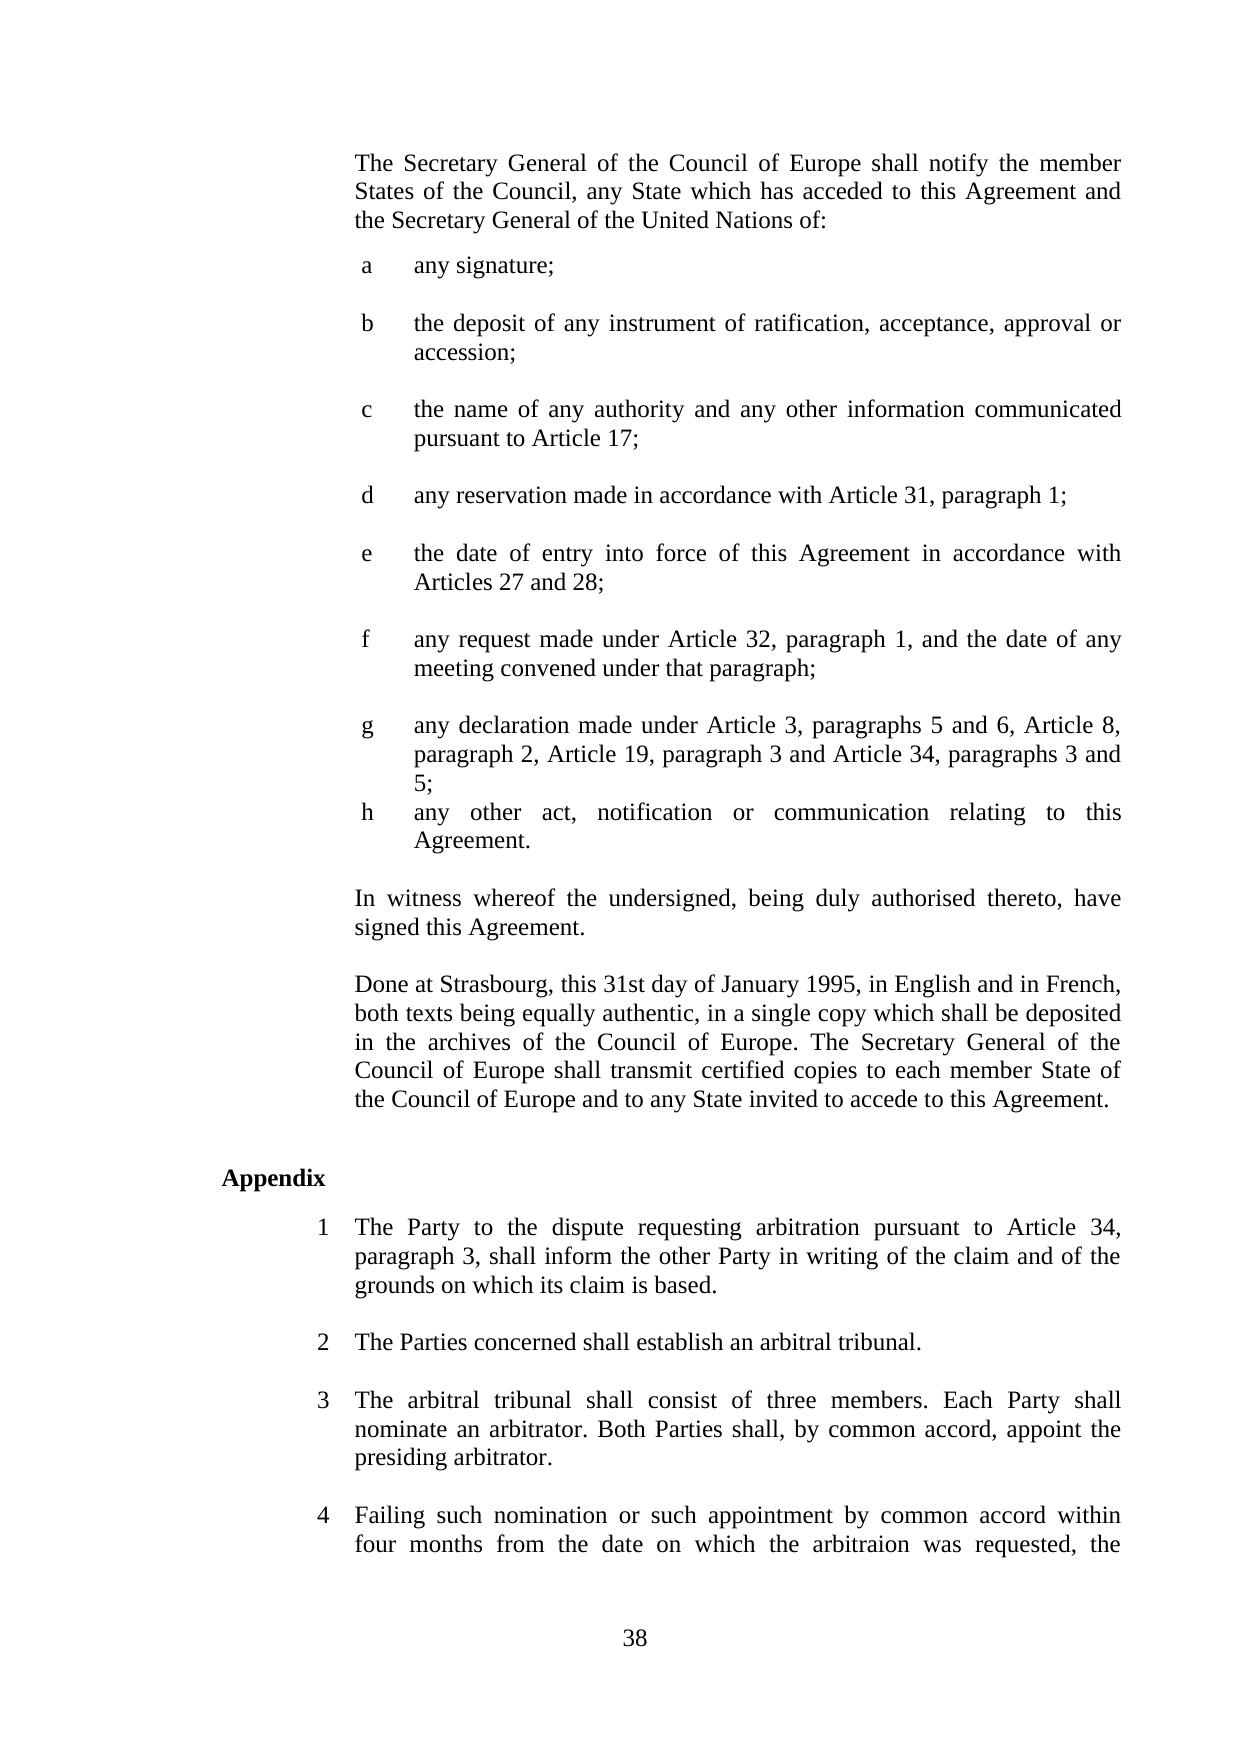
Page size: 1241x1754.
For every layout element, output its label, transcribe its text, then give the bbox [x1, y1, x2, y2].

list the deposit of any instrument of ratification, acceptance, approval or accession; [361, 308, 1122, 366]
list any declaration made under Article 3, paragraphs 5 and 6, Article 8, paragraph 2, Article 19, paragraph 3 and Article 34, paragraphs 3 and 5; [361, 711, 1122, 797]
list any other act, notification or communication relating to this Agreement. [361, 797, 1122, 854]
text Done at Strasbourg, this 31st day of January 1995, in English and in French, both texts being equally authentic, in a single copy which shall be deposited in the archives of the Council of Europe. The Secretary General of the Council of Europe shall transmit certified copies to each member State of the Council of Europe and to any State invited to accede to this Agreement. [354, 969, 1122, 1113]
text The Secretary General of the Council of Europe shall notify the member States of the Council, any State which has acceded to this Agreement and the Secretary General of the United Nations of: [354, 148, 1122, 234]
list any reservation made in accordance with Article 31, paragraph 1; [361, 481, 1122, 509]
list the name of any authority and any other information communicated pursuant to Article 17; [361, 394, 1122, 452]
text Appendix [148, 1163, 1122, 1191]
text In witness whereof the undersigned, being duly authorised thereto, have signed this Agreement. [354, 883, 1122, 941]
list The Parties concerned shall establish an arbitral tribunal. [317, 1327, 1122, 1356]
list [317, 1500, 1122, 1557]
list The Party to the dispute requesting arbitration pursuant to Article 34, paragraph 3, shall inform the other Party in writing of the claim and of the grounds on which its claim is based. [317, 1212, 1122, 1299]
list The arbitral tribunal shall consist of three members. Each Party shall nominate an arbitrator. Both Parties shall, by common accord, appoint the presiding arbitrator. [317, 1385, 1122, 1471]
list any signature; [361, 251, 1122, 279]
list the date of entry into force of this Agreement in accordance with Articles 27 and 28; [361, 538, 1122, 596]
list any request made under Article 32, paragraph 1, and the date of any meeting convened under that paragraph; [361, 624, 1122, 682]
